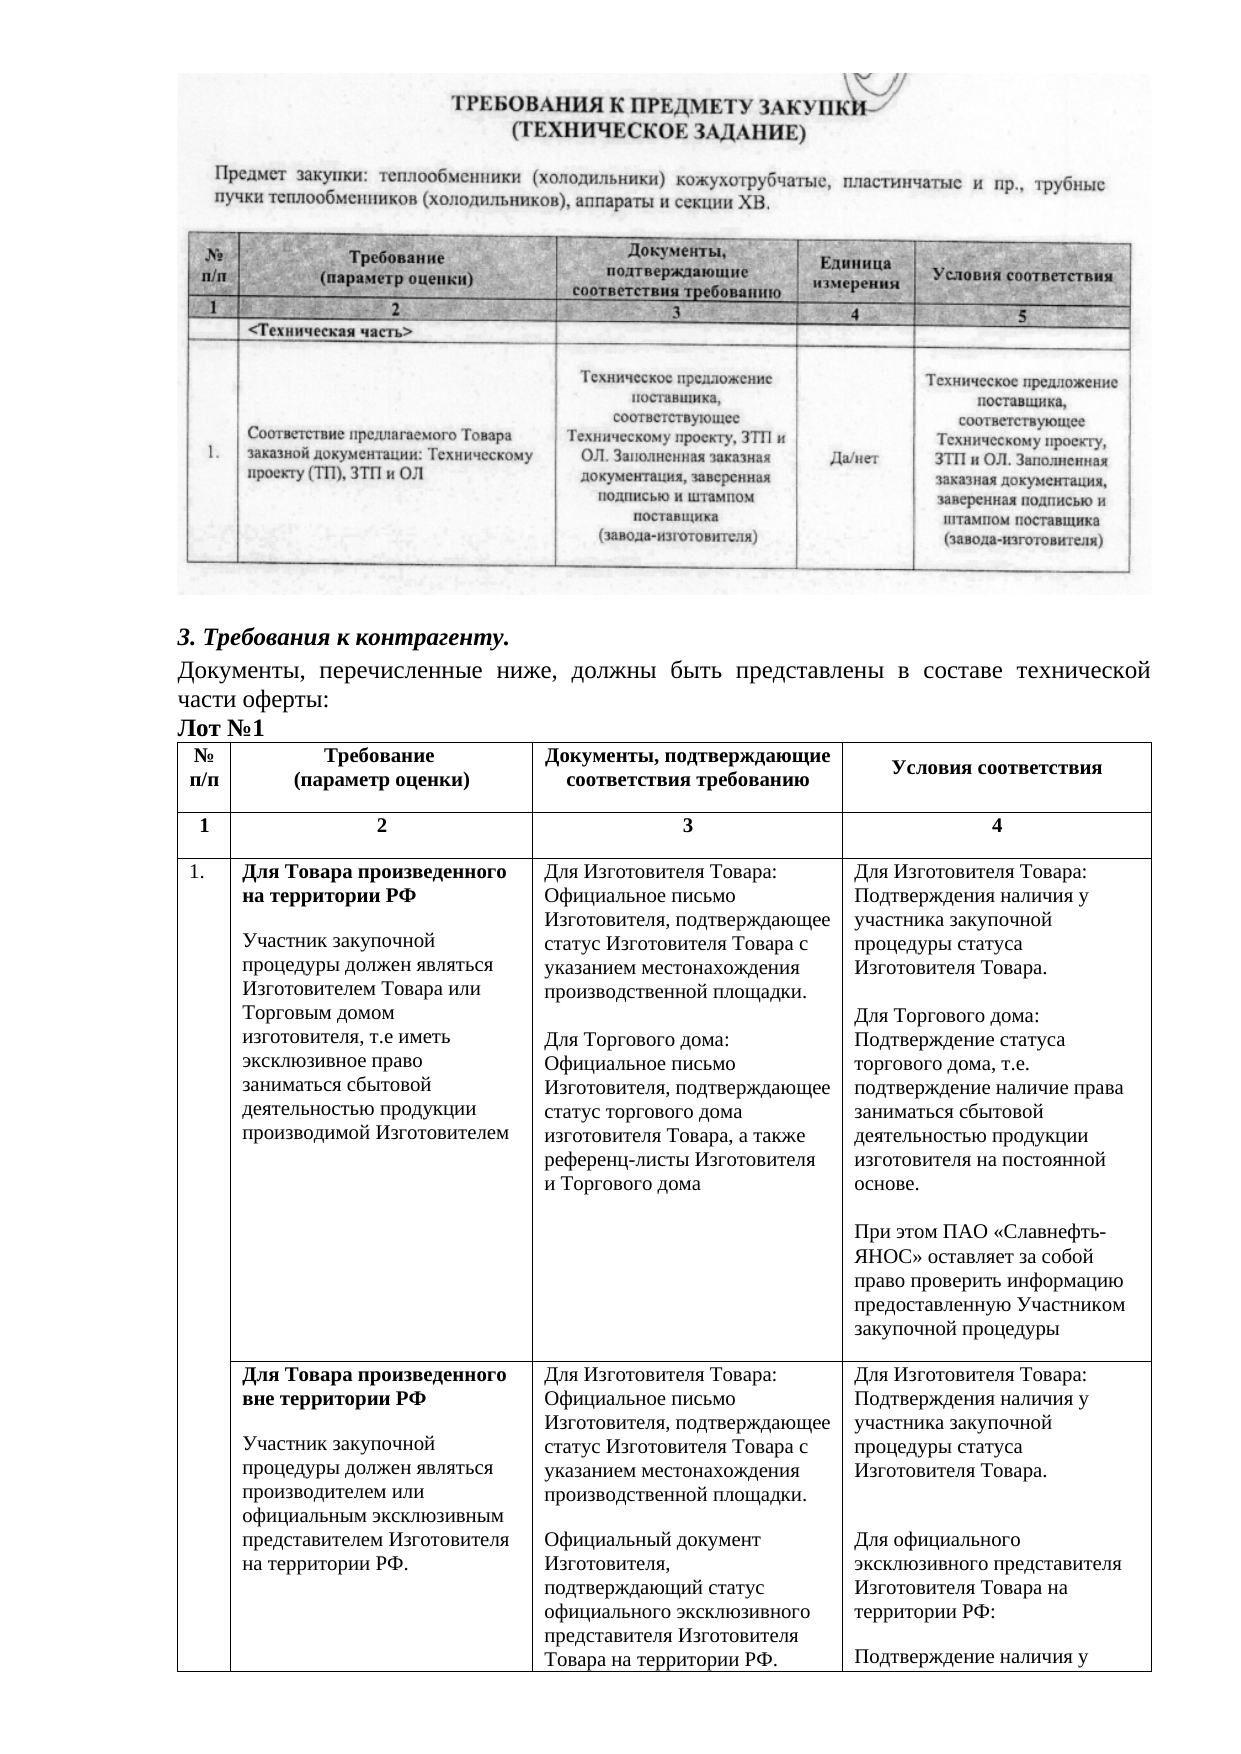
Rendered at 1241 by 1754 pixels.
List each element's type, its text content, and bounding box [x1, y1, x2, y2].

table_cell 2 [231, 813, 532, 857]
table_header Требование (параметр оценки) [231, 743, 532, 812]
table_header Условия соответствия [843, 743, 1151, 812]
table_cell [231, 1362, 532, 1671]
table_cell 1. [178, 859, 230, 1671]
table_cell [843, 1362, 1151, 1671]
table_cell Для Изготовителя Товара: Подтверждения наличия у участника закупочной процедуры статуса Изготовителя Товара. Для Торгового дома: Подтверждение статуса торгового дома, т.е. подтверждение наличие права заниматься сбытовой деятельностью продукции изготовителя на постоянной основе. При этом ПАО «Славнефть-ЯНОС» оставляет за собой право проверить информацию предоставленную Участником закупочной процедуры [843, 859, 1151, 1361]
text Лот №1 [177, 713, 1152, 742]
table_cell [533, 1362, 842, 1671]
table_header Документы, подтверждающие соответствия требованию [533, 743, 842, 812]
table_header № п/п [178, 743, 230, 812]
table_cell 4 [843, 813, 1151, 857]
table_cell 3 [533, 813, 842, 857]
picture [177, 73, 1152, 595]
table_cell Для Изготовителя Товара: Официальное письмо Изготовителя, подтверждающее статус Изготовителя Товара с указанием местонахождения производственной площадки. Для Торгового дома: Официальное письмо Изготовителя, подтверждающее статус торгового дома изготовителя Товара, а также референц-листы Изготовителя и Торгового дома [533, 859, 842, 1361]
table_cell 1 [178, 813, 230, 857]
table_cell Для Товара произведенного на территории РФ Участник закупочной процедуры должен являться Изготовителем Товара или Торговым домом изготовителя, т.е иметь эксклюзивное право заниматься сбытовой деятельностью продукции производимой Изготовителем [231, 859, 532, 1361]
text 3. Требования к контрагенту. [177, 622, 1152, 651]
text Документы, перечисленные ниже, должны быть представлены в составе технической части оферты: [177, 655, 1152, 713]
